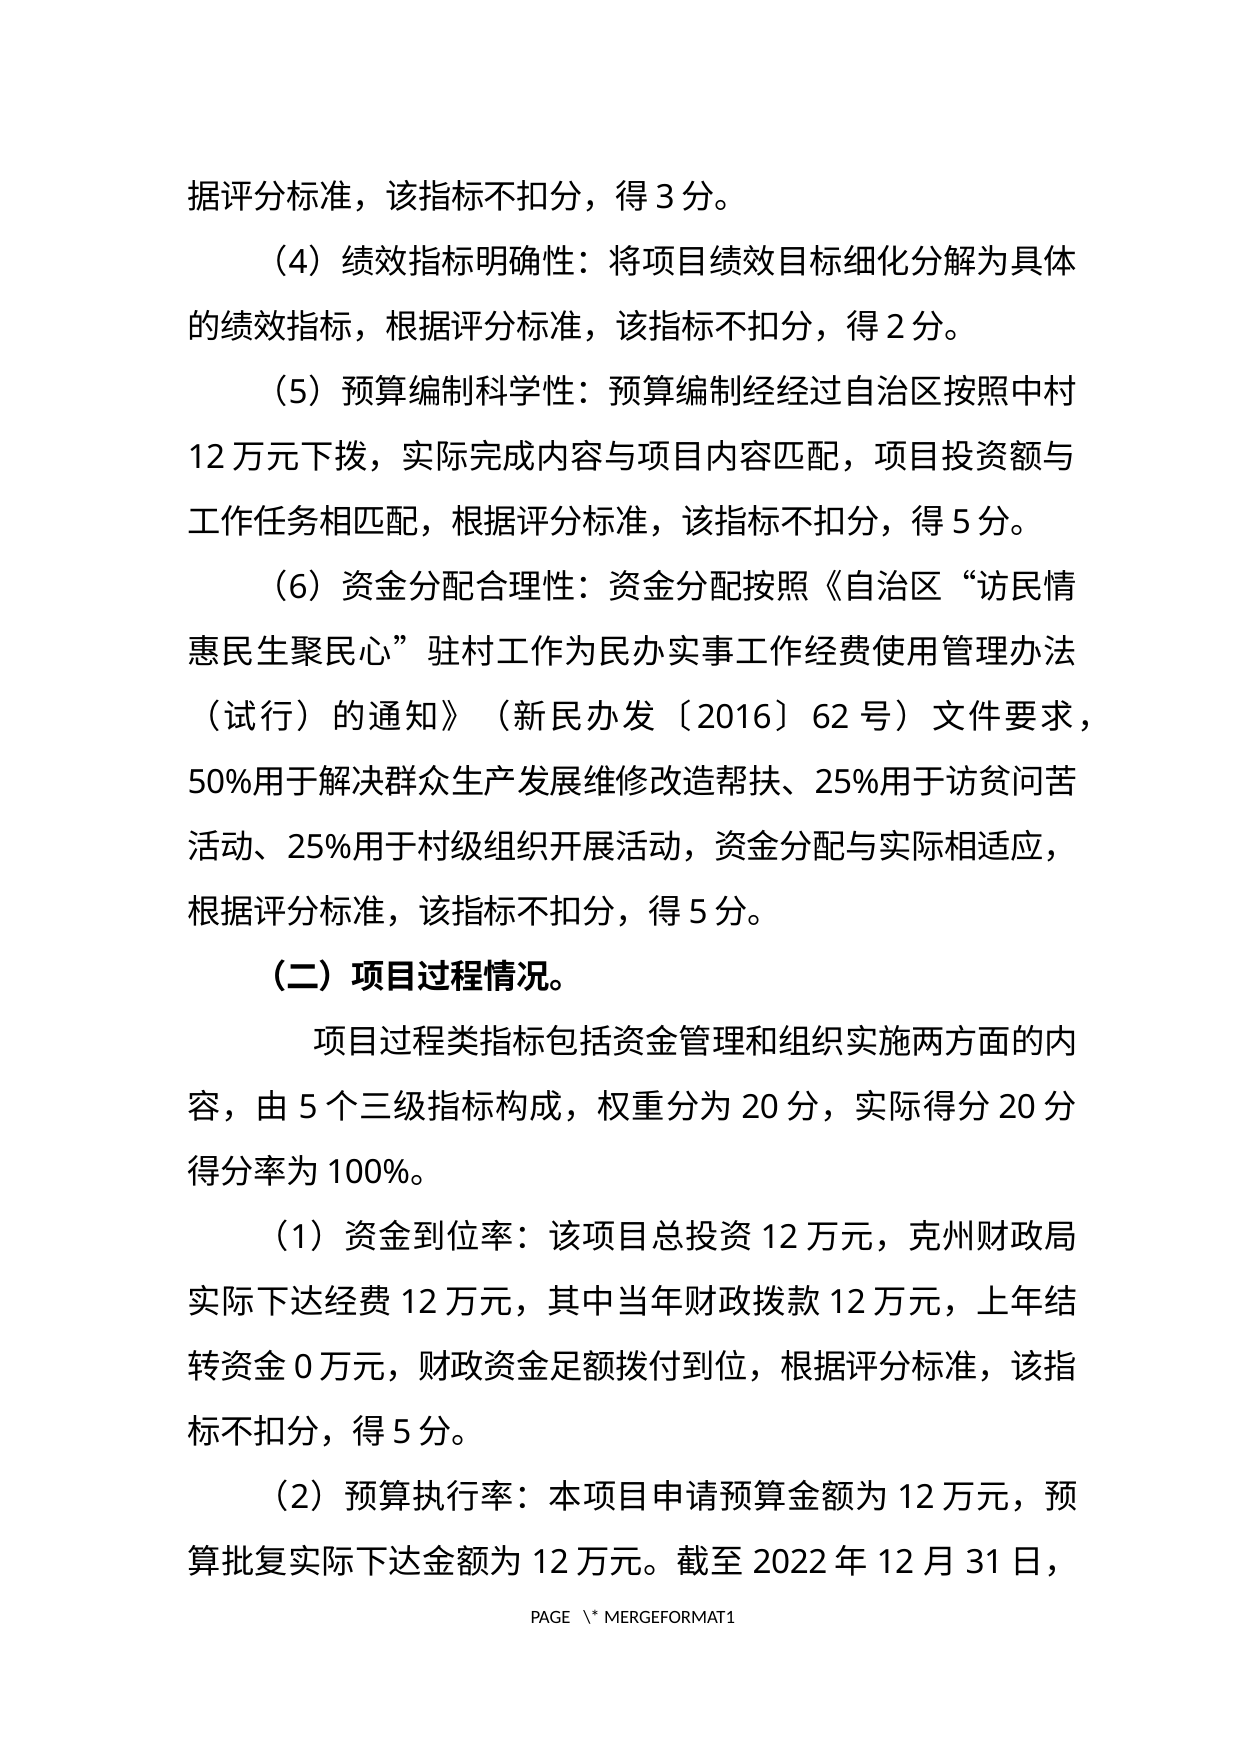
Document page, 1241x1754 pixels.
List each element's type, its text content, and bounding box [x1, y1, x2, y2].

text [187, 162, 1078, 942]
text （二）项目过程情况。 [187, 942, 1078, 1007]
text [187, 1007, 1078, 1592]
